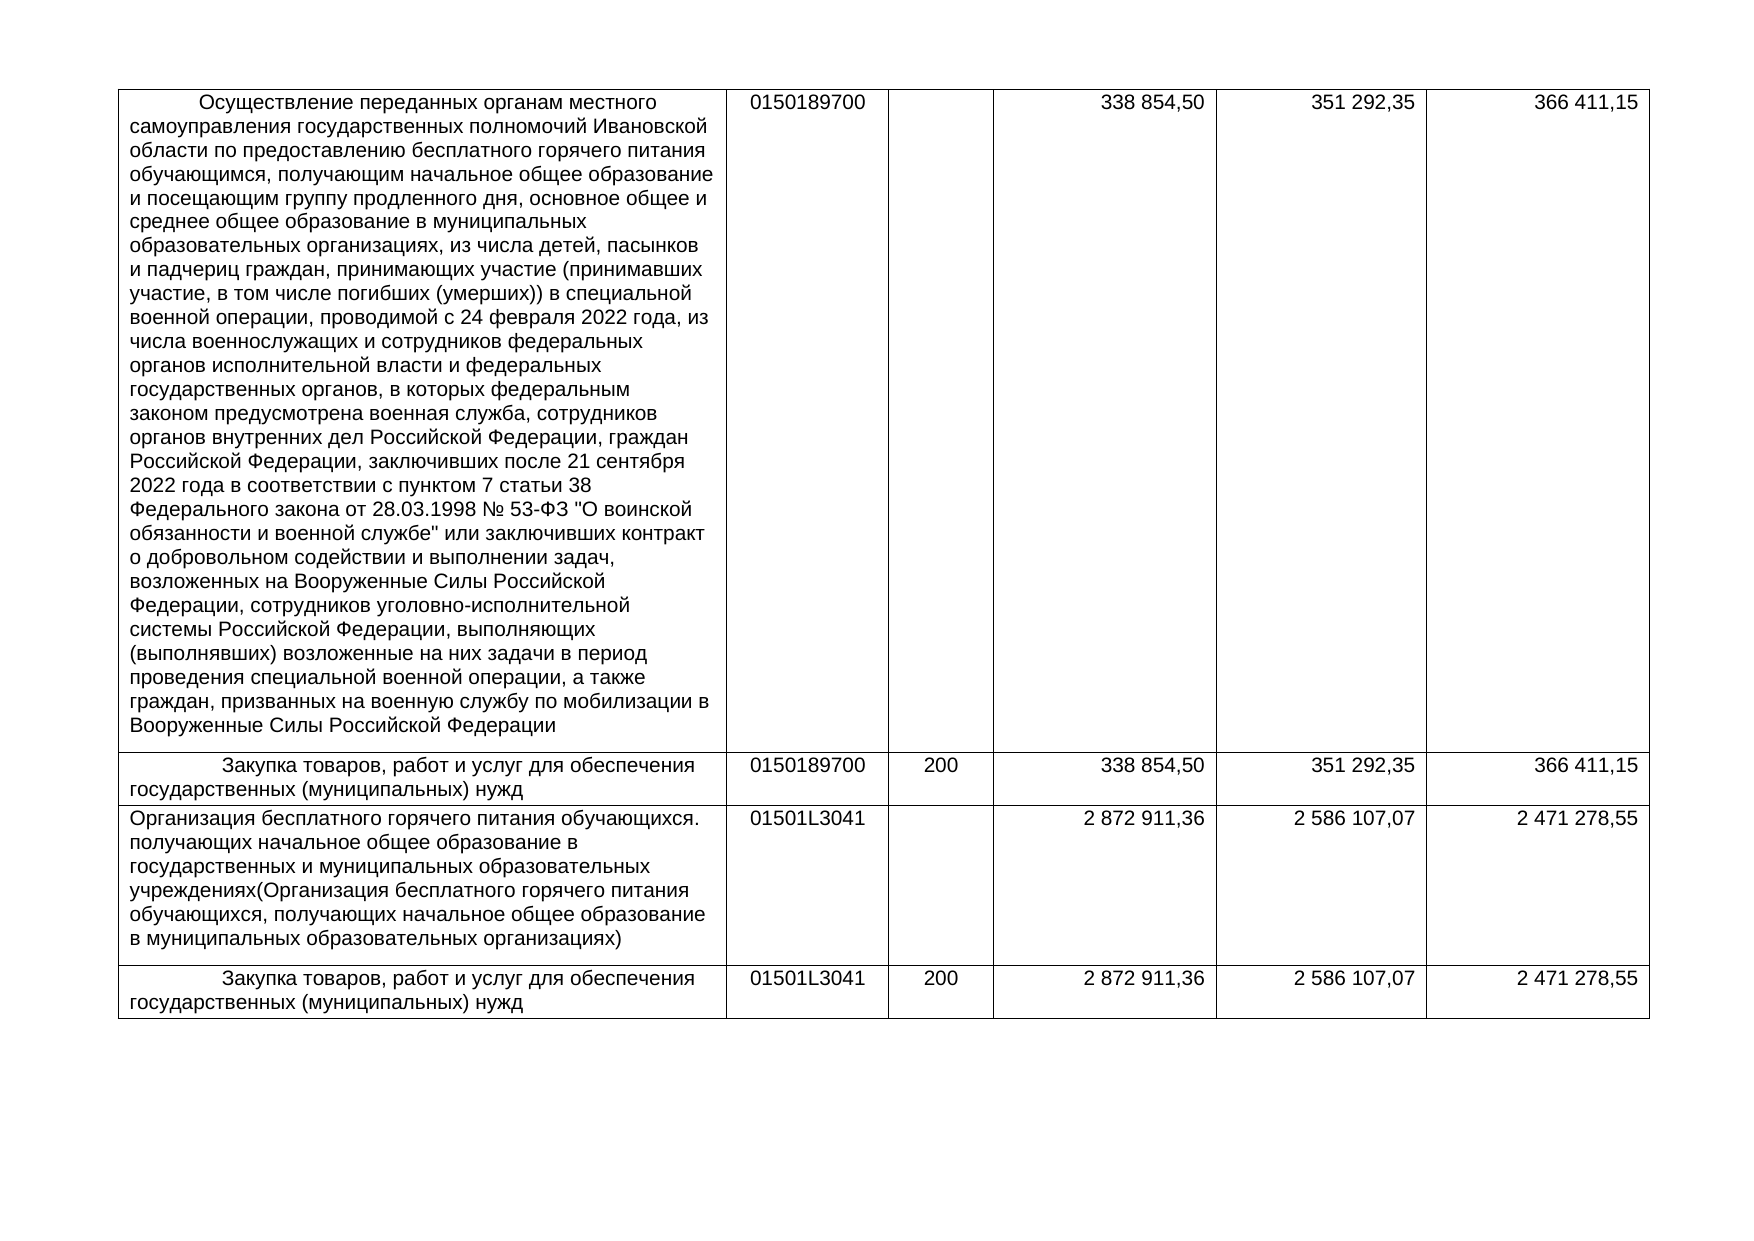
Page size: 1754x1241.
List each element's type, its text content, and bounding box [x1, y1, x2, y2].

table_cell Осуществление переданных органам местного самоуправления государственных полномочий Ивановской области по предоставлению бесплатного горячего питания обучающимся, получающим начальное общее образование и посещающим группу продленного дня, основное общее и среднее общее образование в муниципальных образовательных организациях, из числа детей, пасынков и падчериц граждан, принимающих участие (принимавших участие, в том числе погибших (умерших)) в специальной военной операции, проводимой с 24 февраля 2022 года, из числа военнослужащих и сотрудников федеральных органов исполнительной власти и федеральных государственных органов, в которых федеральным законом предусмотрена военная служба, сотрудников органов внутренних дел Российской Федерации, граждан Российской Федерации, заключивших после 21 сентября 2022 года в соответствии с пунктом 7 статьи 38 Федерального закона от 28.03.1998 № 53-ФЗ "О воинской обязанности и военной службе" или заключивших контракт о добровольном содействии и выполнении задач, возложенных на Вооруженные Силы Российской Федерации, сотрудников уголовно-исполнительной системы Российской Федерации, выполняющих (выполнявших) возложенные на них задачи в период проведения специальной военной операции, а также граждан, призванных на военную службу по мобилизации в Вооруженные Силы Российской Федерации [119, 90, 726, 752]
table_cell 01501L3041 [727, 806, 888, 964]
table_cell 200 [889, 753, 993, 805]
table_cell 2 586 107,07 [1217, 806, 1426, 964]
table_cell Закупка товаров, работ и услуг для обеспечения государственных (муниципальных) нужд [119, 753, 726, 805]
table_cell Организация бесплатного горячего питания обучающихся. получающих начальное общее образование в государственных и муниципальных образовательных учреждениях(Организация бесплатного горячего питания обучающихся, получающих начальное общее образование в муниципальных образовательных организациях) [119, 806, 726, 964]
table_cell 2 471 278,55 [1427, 806, 1649, 964]
table_cell [889, 90, 993, 752]
table_cell 338 854,50 [994, 753, 1216, 805]
table_cell Закупка товаров, работ и услуг для обеспечения государственных (муниципальных) нужд [119, 966, 726, 1018]
table_cell 2 586 107,07 [1217, 966, 1426, 1018]
table_cell 01501L3041 [727, 966, 888, 1018]
table_cell 351 292,35 [1217, 90, 1426, 752]
table_cell 338 854,50 [994, 90, 1216, 752]
table_cell 351 292,35 [1217, 753, 1426, 805]
table_cell [889, 806, 993, 964]
table_cell 2 471 278,55 [1427, 966, 1649, 1018]
table_cell 200 [889, 966, 993, 1018]
table_cell 0150189700 [727, 90, 888, 752]
table_cell 366 411,15 [1427, 90, 1649, 752]
table_cell 2 872 911,36 [994, 966, 1216, 1018]
table_cell 0150189700 [727, 753, 888, 805]
table_cell 2 872 911,36 [994, 806, 1216, 964]
table_cell 366 411,15 [1427, 753, 1649, 805]
